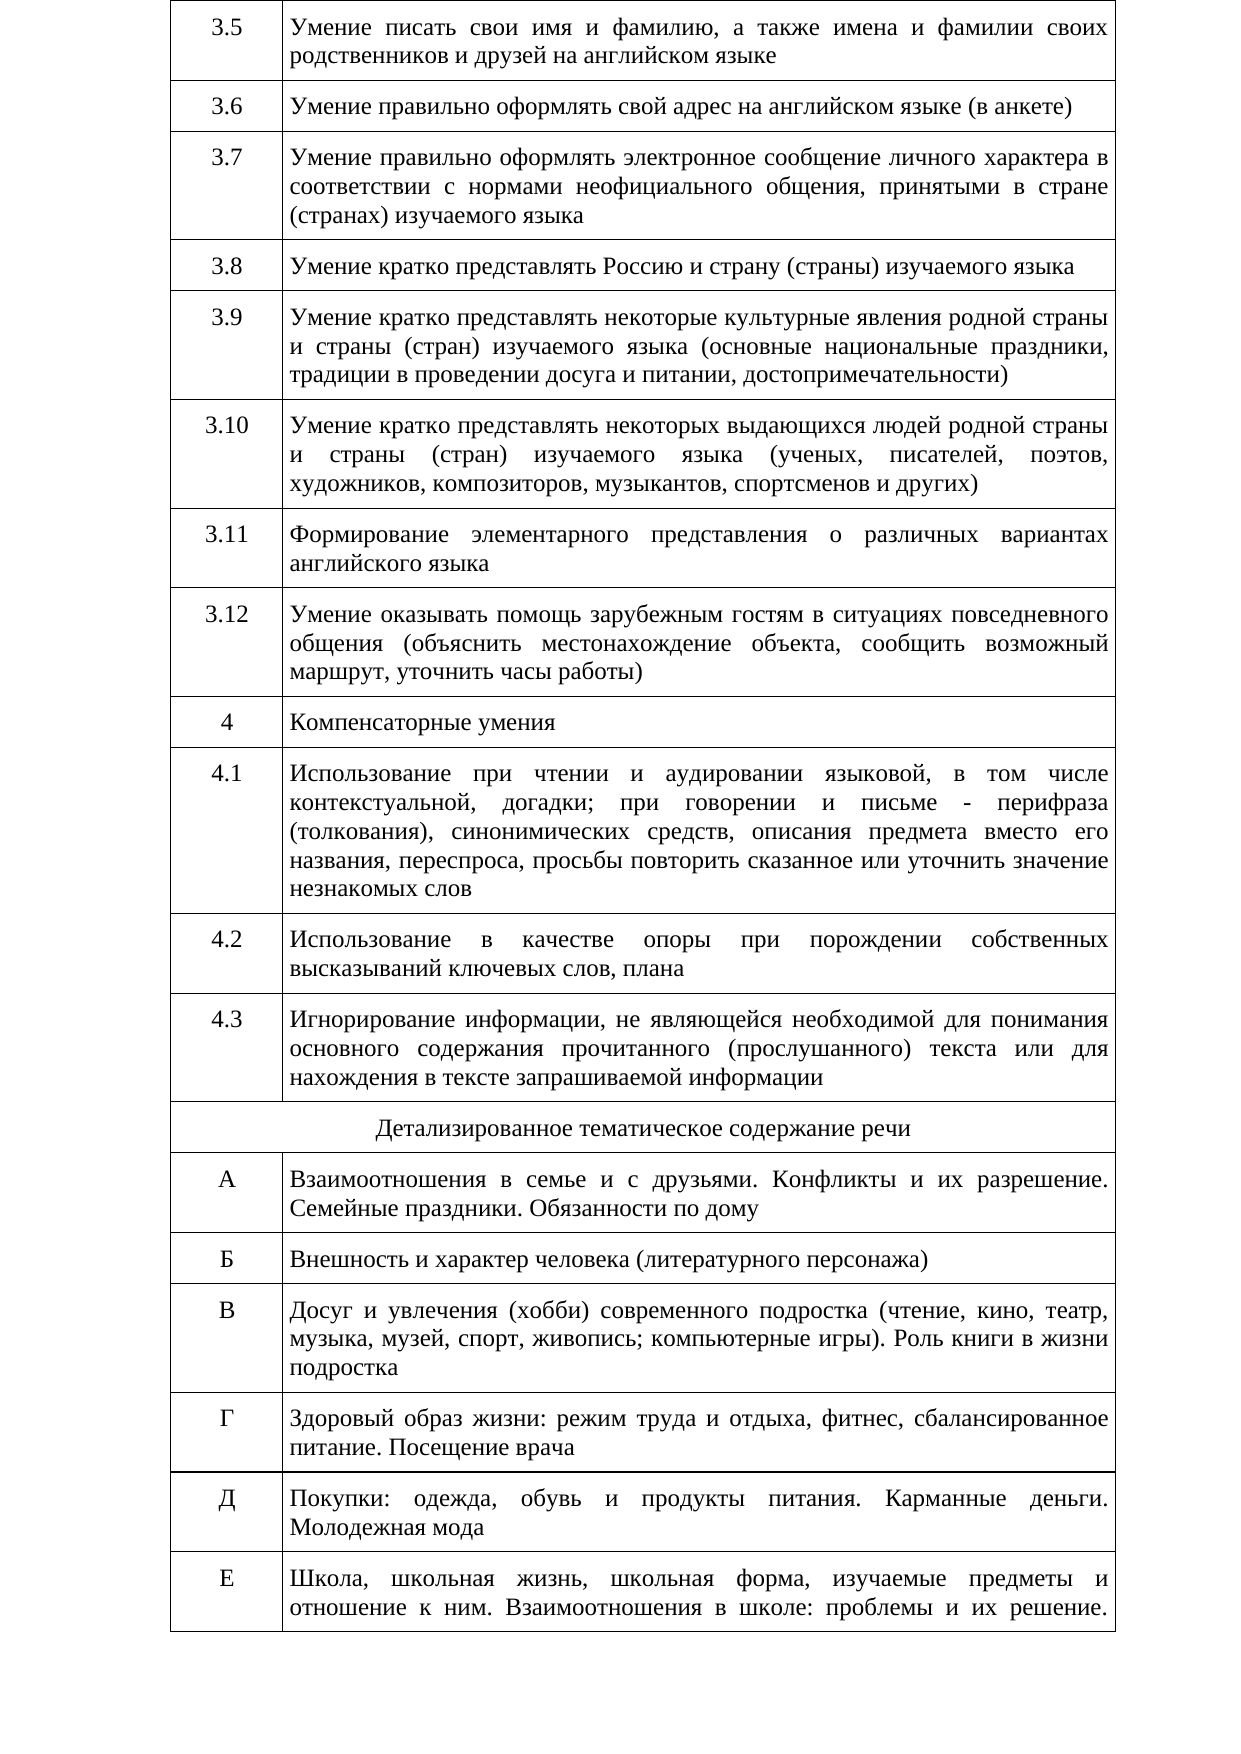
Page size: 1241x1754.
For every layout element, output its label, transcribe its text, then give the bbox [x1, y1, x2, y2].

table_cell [283, 1552, 1115, 1631]
table_cell Умение кратко представлять Россию и страну (страны) изучаемого языка [283, 240, 1115, 290]
table_cell Умение кратко представлять некоторые культурные явления родной страны и страны (стран) изучаемого языка (основные национальные праздники, традиции в проведении досуга и питании, достопримечательности) [283, 291, 1115, 399]
table_cell 4.2 [171, 914, 282, 993]
table_cell 4.1 [171, 748, 282, 913]
table_cell Покупки: одежда, обувь и продукты питания. Карманные деньги. Молодежная мода [283, 1473, 1115, 1551]
table_cell Детализированное тематическое содержание речи [171, 1102, 1115, 1152]
table_cell Здоровый образ жизни: режим труда и отдыха, фитнес, сбалансированное питание. Посещение врача [283, 1393, 1115, 1471]
table_cell Е [171, 1552, 282, 1631]
table_cell А [171, 1153, 282, 1232]
table_cell 3.9 [171, 291, 282, 399]
table_cell Использование при чтении и аудировании языковой, в том числе контекстуальной, догадки; при говорении и письме - перифраза (толкования), синонимических средств, описания предмета вместо его названия, переспроса, просьбы повторить сказанное или уточнить значение незнакомых слов [283, 748, 1115, 913]
table_cell Умение правильно оформлять свой адрес на английском языке (в анкете) [283, 81, 1115, 131]
table_cell Б [171, 1233, 282, 1283]
table_cell Умение кратко представлять некоторых выдающихся людей родной страны и страны (стран) изучаемого языка (ученых, писателей, поэтов, художников, композиторов, музыкантов, спортсменов и других) [283, 400, 1115, 507]
table_cell 3.8 [171, 240, 282, 290]
table_cell Д [171, 1473, 282, 1551]
table_cell Умение оказывать помощь зарубежным гостям в ситуациях повседневного общения (объяснить местонахождение объекта, сообщить возможный маршрут, уточнить часы работы) [283, 588, 1115, 696]
table_cell Взаимоотношения в семье и с друзьями. Конфликты и их разрешение. Семейные праздники. Обязанности по дому [283, 1153, 1115, 1232]
table_cell 3.5 [171, 1, 282, 80]
table_cell Досуг и увлечения (хобби) современного подростка (чтение, кино, театр, музыка, музей, спорт, живопись; компьютерные игры). Роль книги в жизни подростка [283, 1284, 1115, 1392]
table_cell Умение писать свои имя и фамилию, а также имена и фамилии своих родственников и друзей на английском языке [283, 1, 1115, 80]
table_cell Компенсаторные умения [283, 697, 1115, 747]
table_cell 4 [171, 697, 282, 747]
table_cell 3.7 [171, 132, 282, 239]
table_cell В [171, 1284, 282, 1392]
table_cell 4.3 [171, 994, 282, 1101]
table_cell Игнорирование информации, не являющейся необходимой для понимания основного содержания прочитанного (прослушанного) текста или для нахождения в тексте запрашиваемой информации [283, 994, 1115, 1101]
table_cell 3.6 [171, 81, 282, 131]
table_cell Формирование элементарного представления о различных вариантах английского языка [283, 509, 1115, 587]
table_cell Использование в качестве опоры при порождении собственных высказываний ключевых слов, плана [283, 914, 1115, 993]
table_cell 3.11 [171, 509, 282, 587]
table_cell 3.12 [171, 588, 282, 696]
table_cell Г [171, 1393, 282, 1471]
table_cell Умение правильно оформлять электронное сообщение личного характера в соответствии с нормами неофициального общения, принятыми в стране (странах) изучаемого языка [283, 132, 1115, 239]
table_cell Внешность и характер человека (литературного персонажа) [283, 1233, 1115, 1283]
table_cell 3.10 [171, 400, 282, 507]
